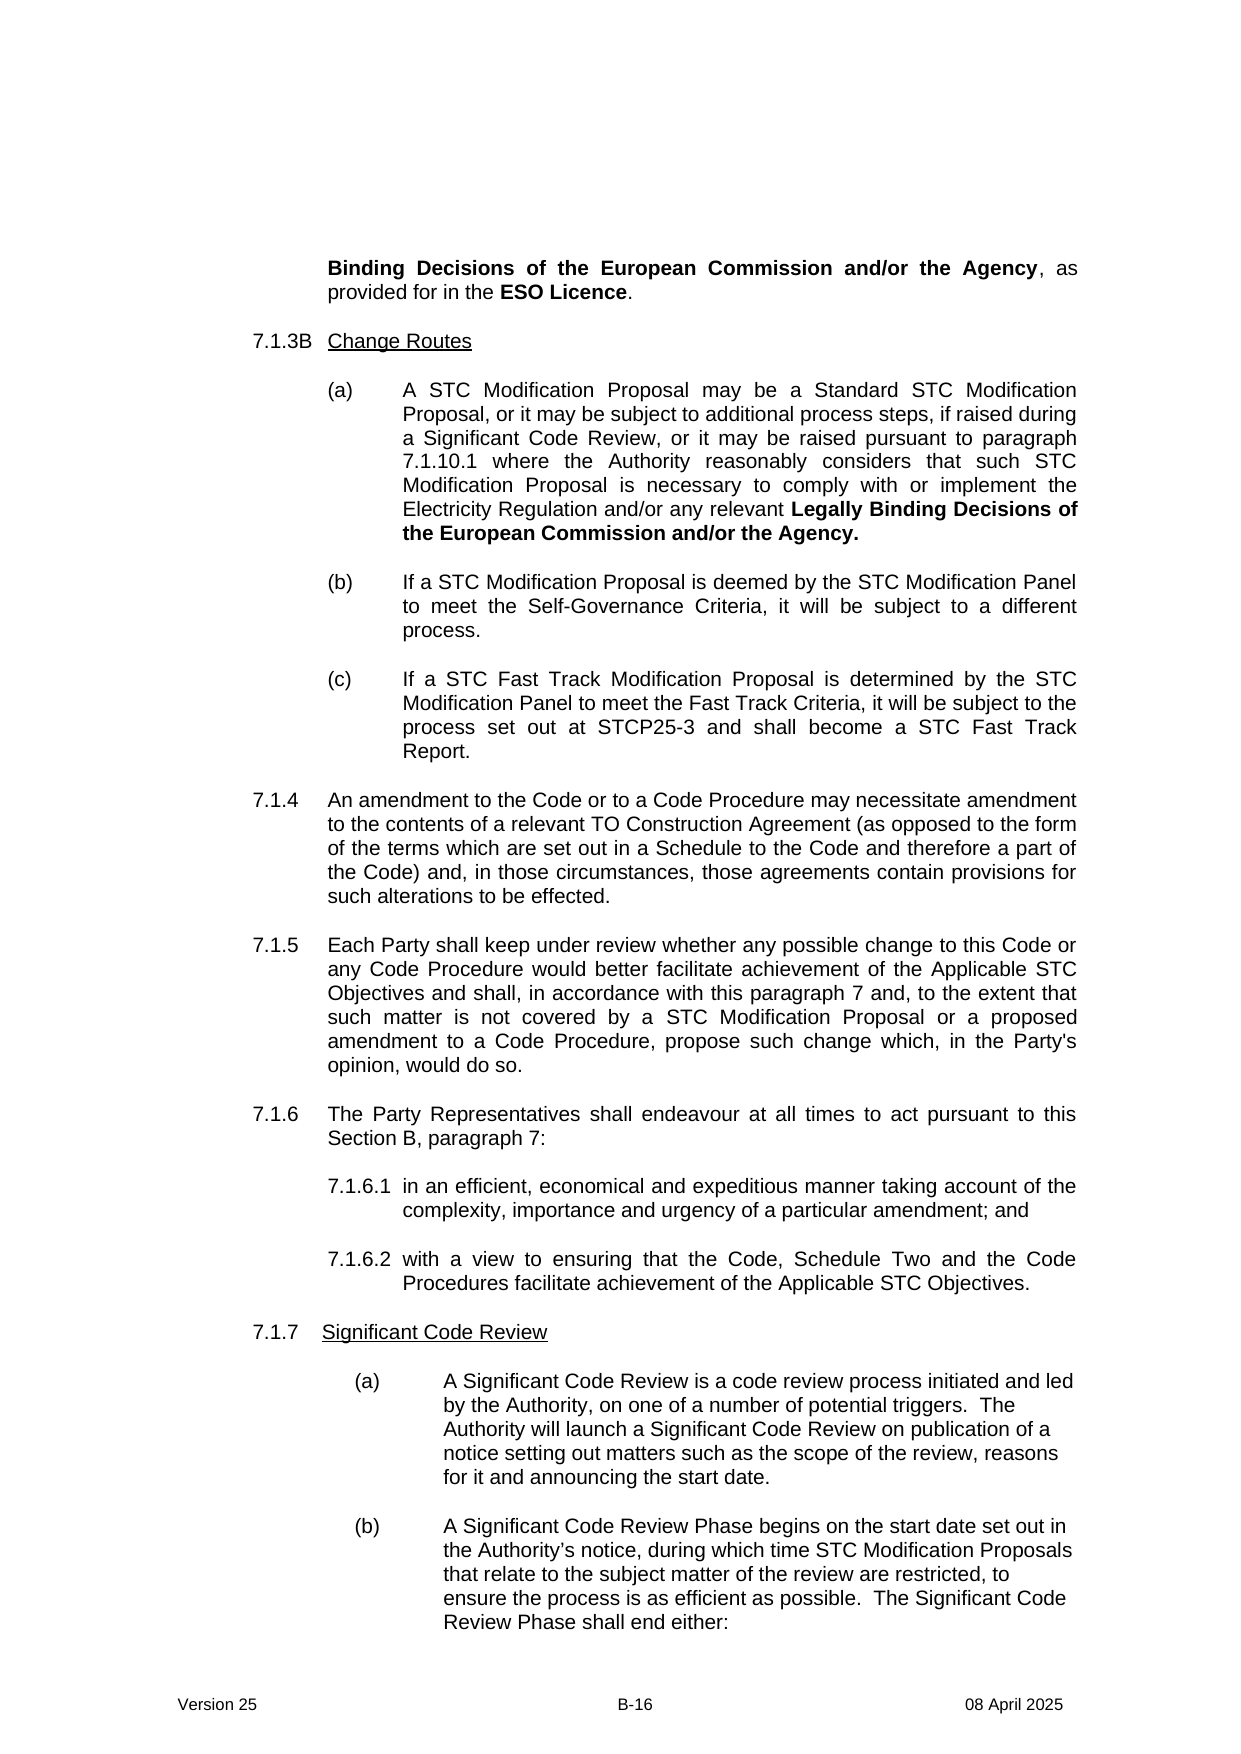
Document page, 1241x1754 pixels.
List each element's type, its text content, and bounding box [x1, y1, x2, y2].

text 7.1.5 Each Party shall keep under review whether any possible change to this Code or any Code Procedure would better facilitate achievement of the Applicable STC Objectives and shall, in accordance with this paragraph 7 and, to the extent that such matter is not covered by a STC Modification Proposal or a proposed amendment to a Code Procedure, propose such change which, in the Party's opinion, would do so. [252, 933, 1078, 1076]
text 7.1.4 An amendment to the Code or to a Code Procedure may necessitate amendment to the contents of a relevant TO Construction Agreement (as opposed to the form of the terms which are set out in a Schedule to the Code and therefore a part of the Code) and, in those circumstances, those agreements contain provisions for such alterations to be effected. [252, 788, 1078, 908]
text 7.1.6.1 in an efficient, economical and expeditious manner taking account of the complexity, importance and urgency of a particular amendment; and [327, 1174, 1078, 1222]
text (a) A STC Modification Proposal may be a Standard STC Modification Proposal, or it may be subject to additional process steps, if raised during a Significant Code Review, or it may be raised pursuant to paragraph 7.1.10.1 where the Authority reasonably considers that such STC Modification Proposal is necessary to comply with or implement the Electricity Regulation and/or any relevant Legally Binding Decisions of the European Commission and/or the Agency. [327, 377, 1078, 545]
subtitle A Significant Code Review is a code review process initiated and led by the Authority, on one of a number of potential triggers. The Authority will launch a Significant Code Review on publication of a notice setting out matters such as the scope of the review, reasons for it and announcing the start date. [354, 1369, 1078, 1489]
subtitle A Significant Code Review Phase begins on the start date set out in the Authority’s notice, during which time STC Modification Proposals that relate to the subject matter of the review are restricted, to ensure the process is as efficient as possible. The Significant Code Review Phase shall end either: [354, 1514, 1078, 1634]
text 7.1.3B Change Routes [252, 328, 1078, 352]
text 7.1.6 The Party Representatives shall endeavour at all times to act pursuant to this Section B, paragraph 7: [252, 1101, 1078, 1149]
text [252, 256, 1078, 303]
text 7.1.6.2 with a view to ensuring that the Code, Schedule Two and the Code Procedures facilitate achievement of the Applicable STC Objectives. [327, 1247, 1078, 1295]
subtitle 7.1.7 Significant Code Review [252, 1320, 1078, 1344]
text (b) If a STC Modification Proposal is deemed by the STC Modification Panel to meet the Self-Governance Criteria, it will be subject to a different process. [327, 570, 1078, 642]
text (c) If a STC Fast Track Modification Proposal is determined by the STC Modification Panel to meet the Fast Track Criteria, it will be subject to the process set out at STCP25-3 and shall become a STC Fast Track Report. [327, 667, 1078, 763]
